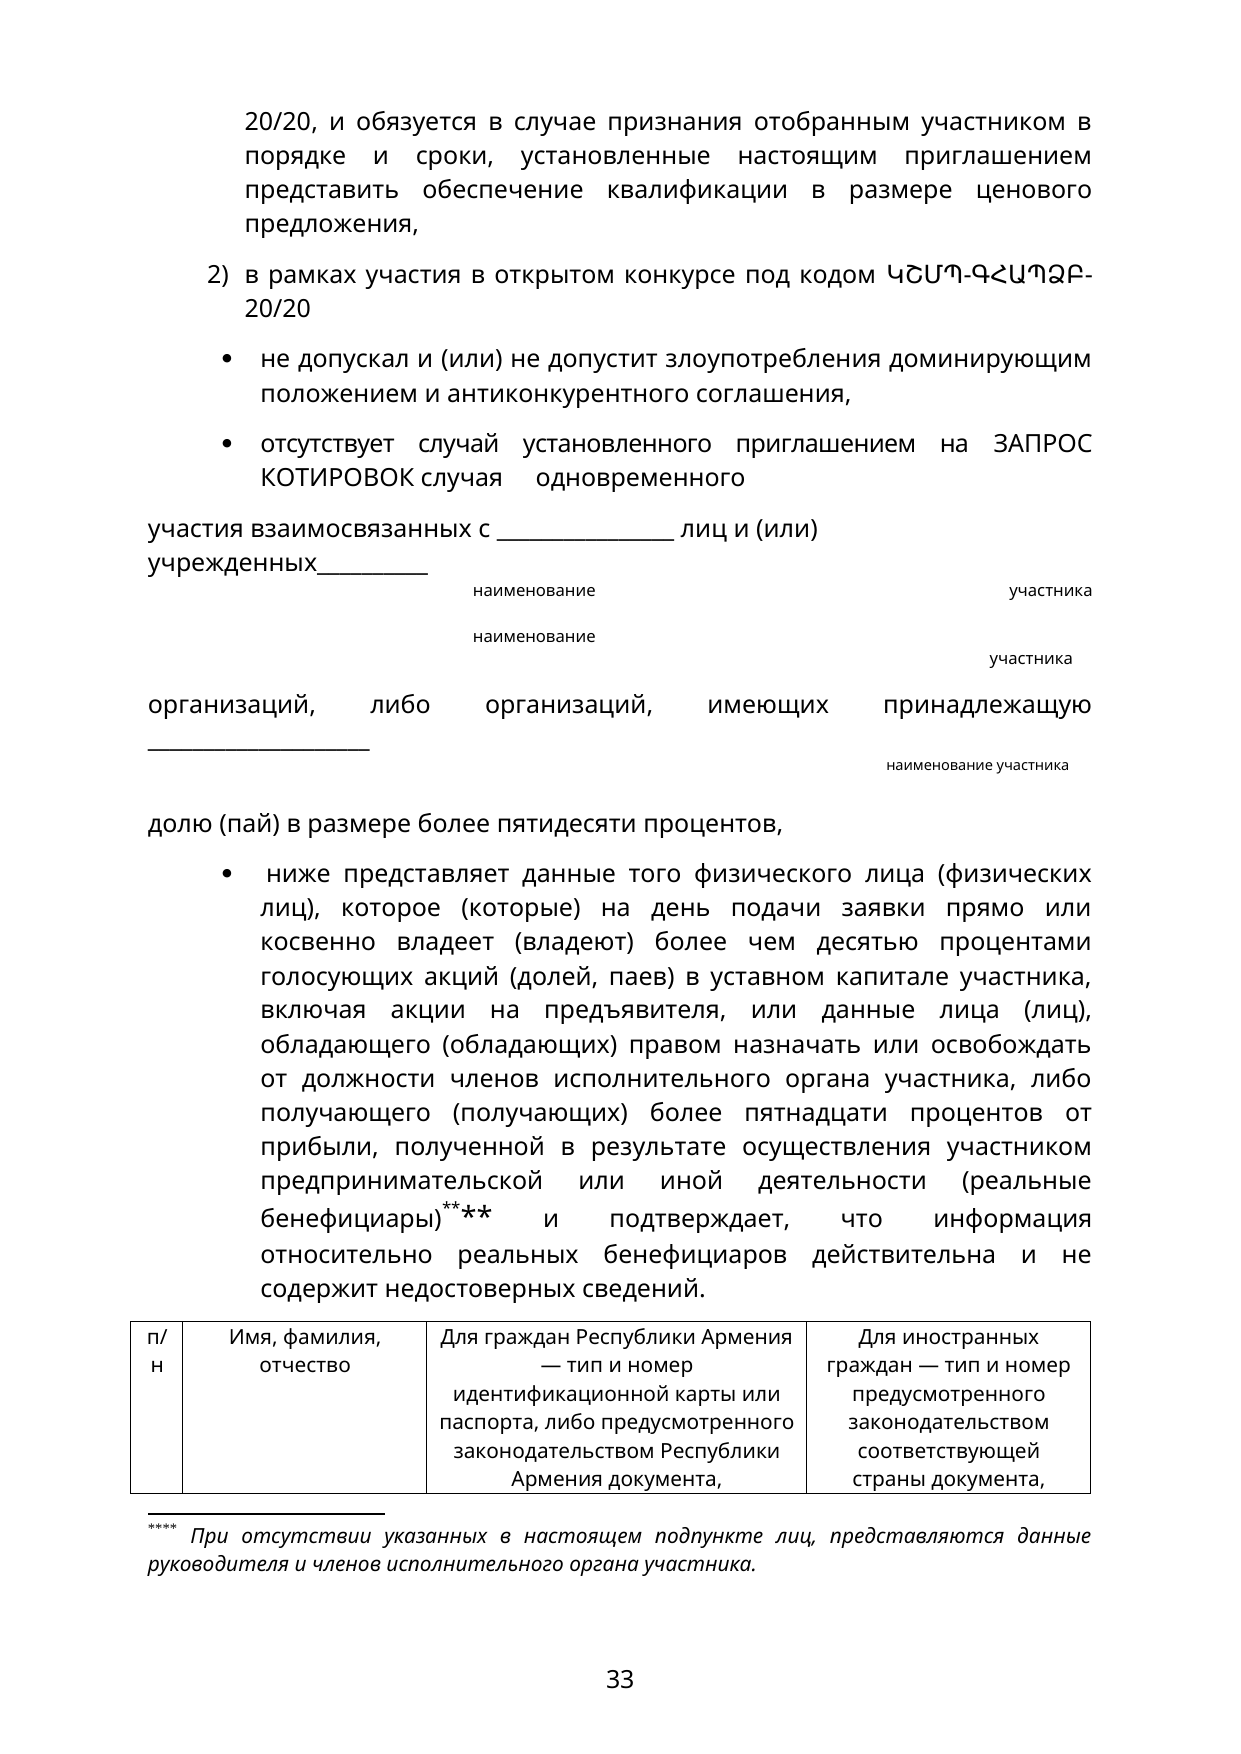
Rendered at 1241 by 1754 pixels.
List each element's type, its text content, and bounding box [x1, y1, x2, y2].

list не допускал и (или) не допустит злоупотребления доминирующим положением и антиконкурентного соглашения, [223, 341, 1092, 409]
text участника [989, 647, 1092, 670]
text долю (пай) в размере более пятидесяти процентов, [148, 805, 1092, 839]
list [207, 103, 1092, 240]
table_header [183, 1322, 426, 1493]
list отсутствует случай установленного приглашением на ЗАПРОС КОТИРОВОК случая одновременного [223, 426, 1092, 494]
text организаций, либо организаций, имеющих принадлежащую ____________________ [148, 686, 1092, 754]
table_header п/н [131, 1322, 182, 1493]
text участия взаимосвязанных с ________________ лиц и (или) учрежденных__________ [148, 511, 1092, 579]
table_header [427, 1322, 806, 1493]
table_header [807, 1322, 1090, 1493]
list в рамках участия в открытом конкурсе под кодом ԿՇՄՊ-ԳՀԱՊՁԲ-20/20 [207, 256, 1092, 324]
text наименование участника [886, 754, 1092, 788]
list ниже представляет данные того физического лица (физических лиц), которое (которые) на день подачи заявки прямо или косвенно владеет (владеют) более чем десятью процентами голосующих акций (долей, паев) в уставном капитале участника, включая акции на предъявителя, или данные лица (лиц), обладающего (обладающих) правом назначать или освобождать от должности членов исполнительного органа участника, либо получающего (получающих) более пятнадцати процентов от прибыли, полученной в результате осуществления участником предпринимательской или иной деятельности (реальные бенефициары)** и подтверждает, что информация относительно реальных бенефициаров действительна и не содержит недостоверных сведений. [223, 856, 1092, 1304]
text наименование участника наименование [473, 579, 1092, 647]
